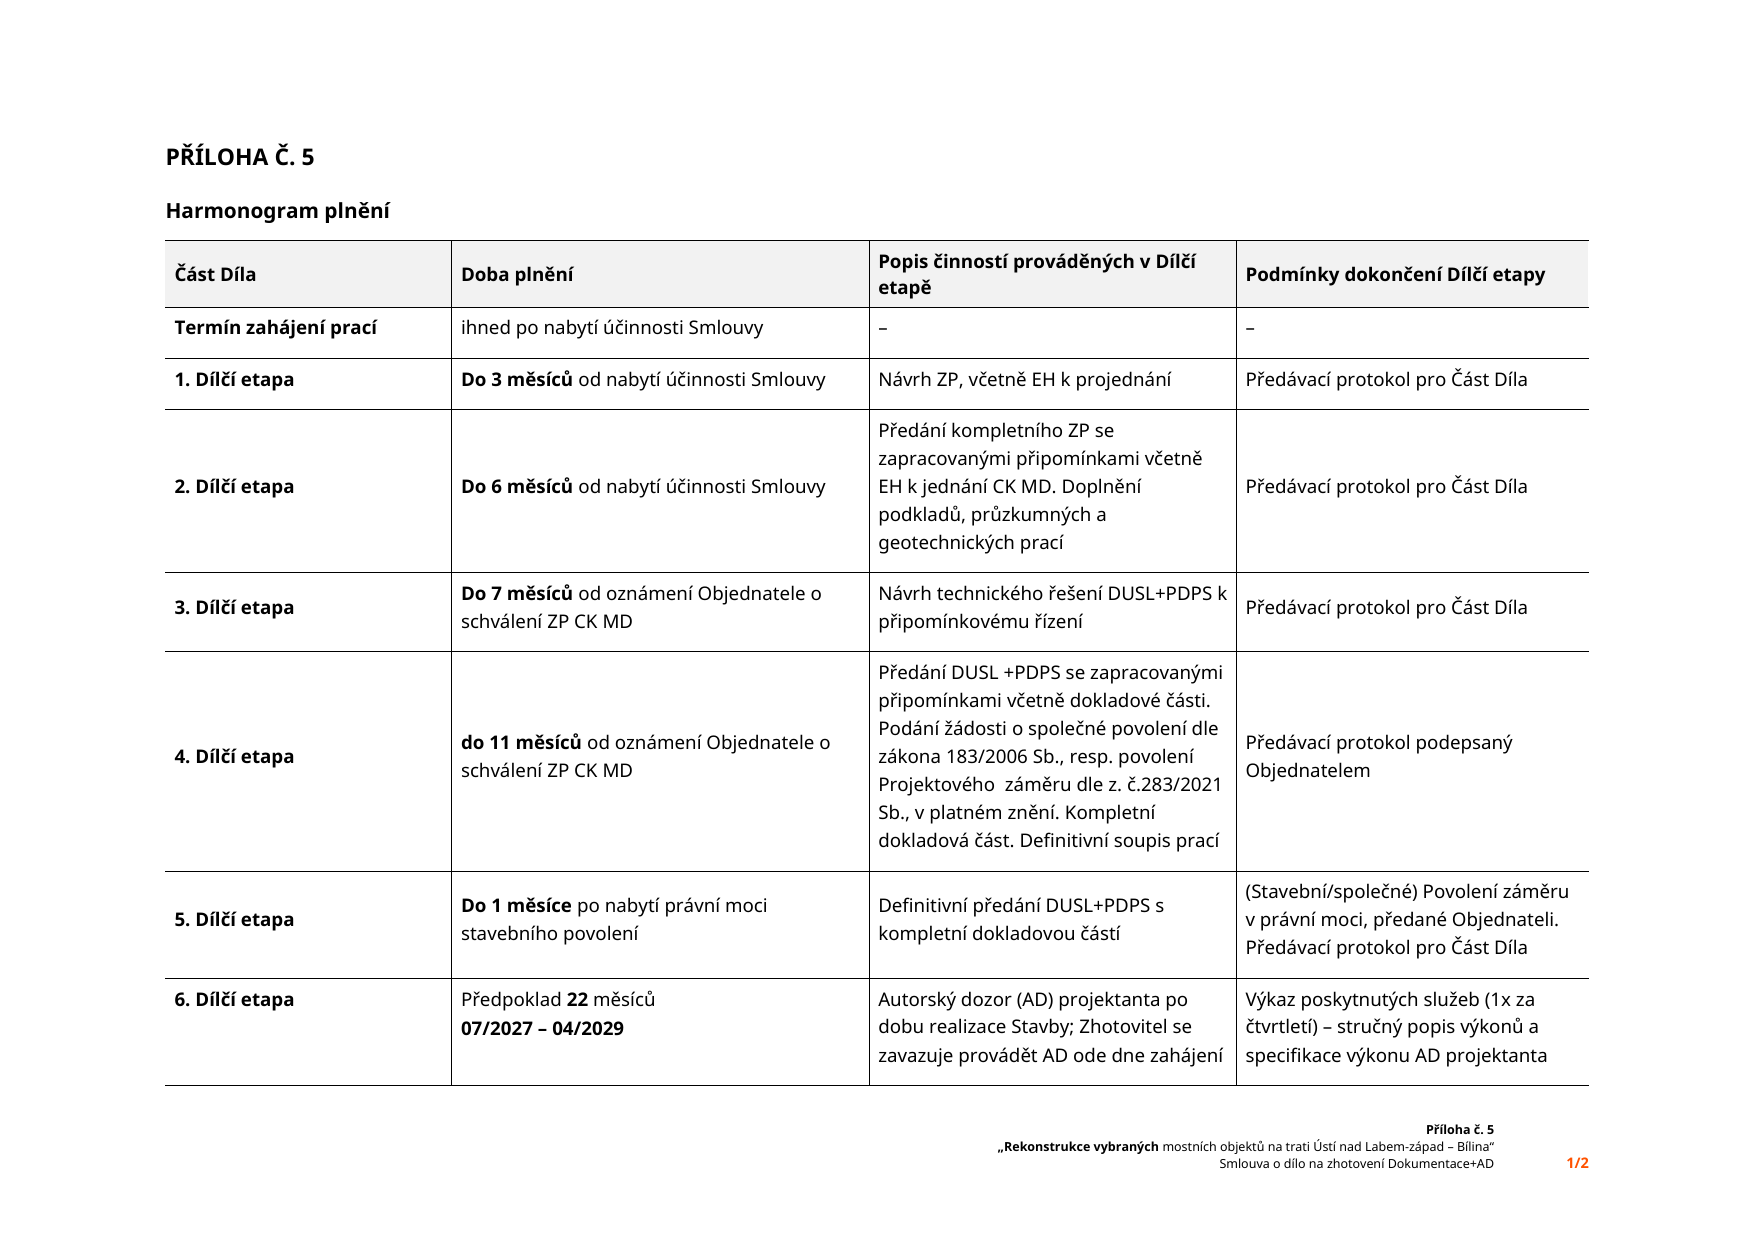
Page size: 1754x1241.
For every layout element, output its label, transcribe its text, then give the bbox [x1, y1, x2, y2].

table_cell 5. Dílčí etapa [165, 872, 451, 978]
table_cell do 11 měsíců od oznámení Objednatele o schválení ZP CK MD [452, 652, 869, 871]
table_cell 6. Dílčí etapa [165, 979, 451, 1085]
table_cell Do 6 měsíců od nabytí účinnosti Smlouvy [452, 410, 869, 572]
table_cell Předávací protokol podepsaný Objednatelem [1237, 652, 1588, 871]
table_cell Definitivní předání DUSL+PDPS s kompletní dokladovou částí [870, 872, 1236, 978]
table_cell ihned po nabytí účinnosti Smlouvy [452, 308, 869, 358]
table_header Podmínky dokončení Dílčí etapy [1237, 241, 1588, 307]
table_cell – [870, 308, 1236, 358]
table_cell Do 3 měsíců od nabytí účinnosti Smlouvy [452, 359, 869, 409]
table_cell 1. Dílčí etapa [165, 359, 451, 409]
table_cell Předávací protokol pro Část Díla [1237, 573, 1588, 651]
table_cell Předání DUSL +PDPS se zapracovanými připomínkami včetně dokladové části. Podání žádosti o společné povolení dle zákona 183/2006 Sb., resp. povolení Projektového záměru dle z. č.283/2021 Sb., v platném znění. Kompletní dokladová část. Definitivní soupis prací [870, 652, 1236, 871]
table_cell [452, 979, 869, 1085]
table_cell – [1237, 308, 1588, 358]
table_cell Termín zahájení prací [165, 308, 451, 358]
table_cell Předávací protokol pro Část Díla [1237, 410, 1588, 572]
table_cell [870, 979, 1236, 1085]
table_cell Předávací protokol pro Část Díla [1237, 359, 1588, 409]
table_cell 3. Dílčí etapa [165, 573, 451, 651]
table_cell Předání kompletního ZP se zapracovanými připomínkami včetně EH k jednání CK MD. Doplnění podkladů, průzkumných a geotechnických prací [870, 410, 1236, 572]
text Příloha č. 5 [165, 141, 1588, 173]
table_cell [1237, 979, 1588, 1085]
table_header Popis činností prováděných v Dílčí etapě [870, 241, 1236, 307]
table_header Doba plnění [452, 241, 869, 307]
table_cell Návrh ZP, včetně EH k projednání [870, 359, 1236, 409]
table_cell 2. Dílčí etapa [165, 410, 451, 572]
table_cell Do 7 měsíců od oznámení Objednatele o schválení ZP CK MD [452, 573, 869, 651]
table_cell 4. Dílčí etapa [165, 652, 451, 871]
text Harmonogram plnění [165, 197, 1588, 225]
table_cell (Stavební/společné) Povolení záměru v právní moci, předané Objednateli. Předávací protokol pro Část Díla [1237, 872, 1588, 978]
table_cell Návrh technického řešení DUSL+PDPS k připomínkovému řízení [870, 573, 1236, 651]
table_cell Do 1 měsíce po nabytí právní moci stavebního povolení [452, 872, 869, 978]
table_header Část Díla [165, 241, 451, 307]
